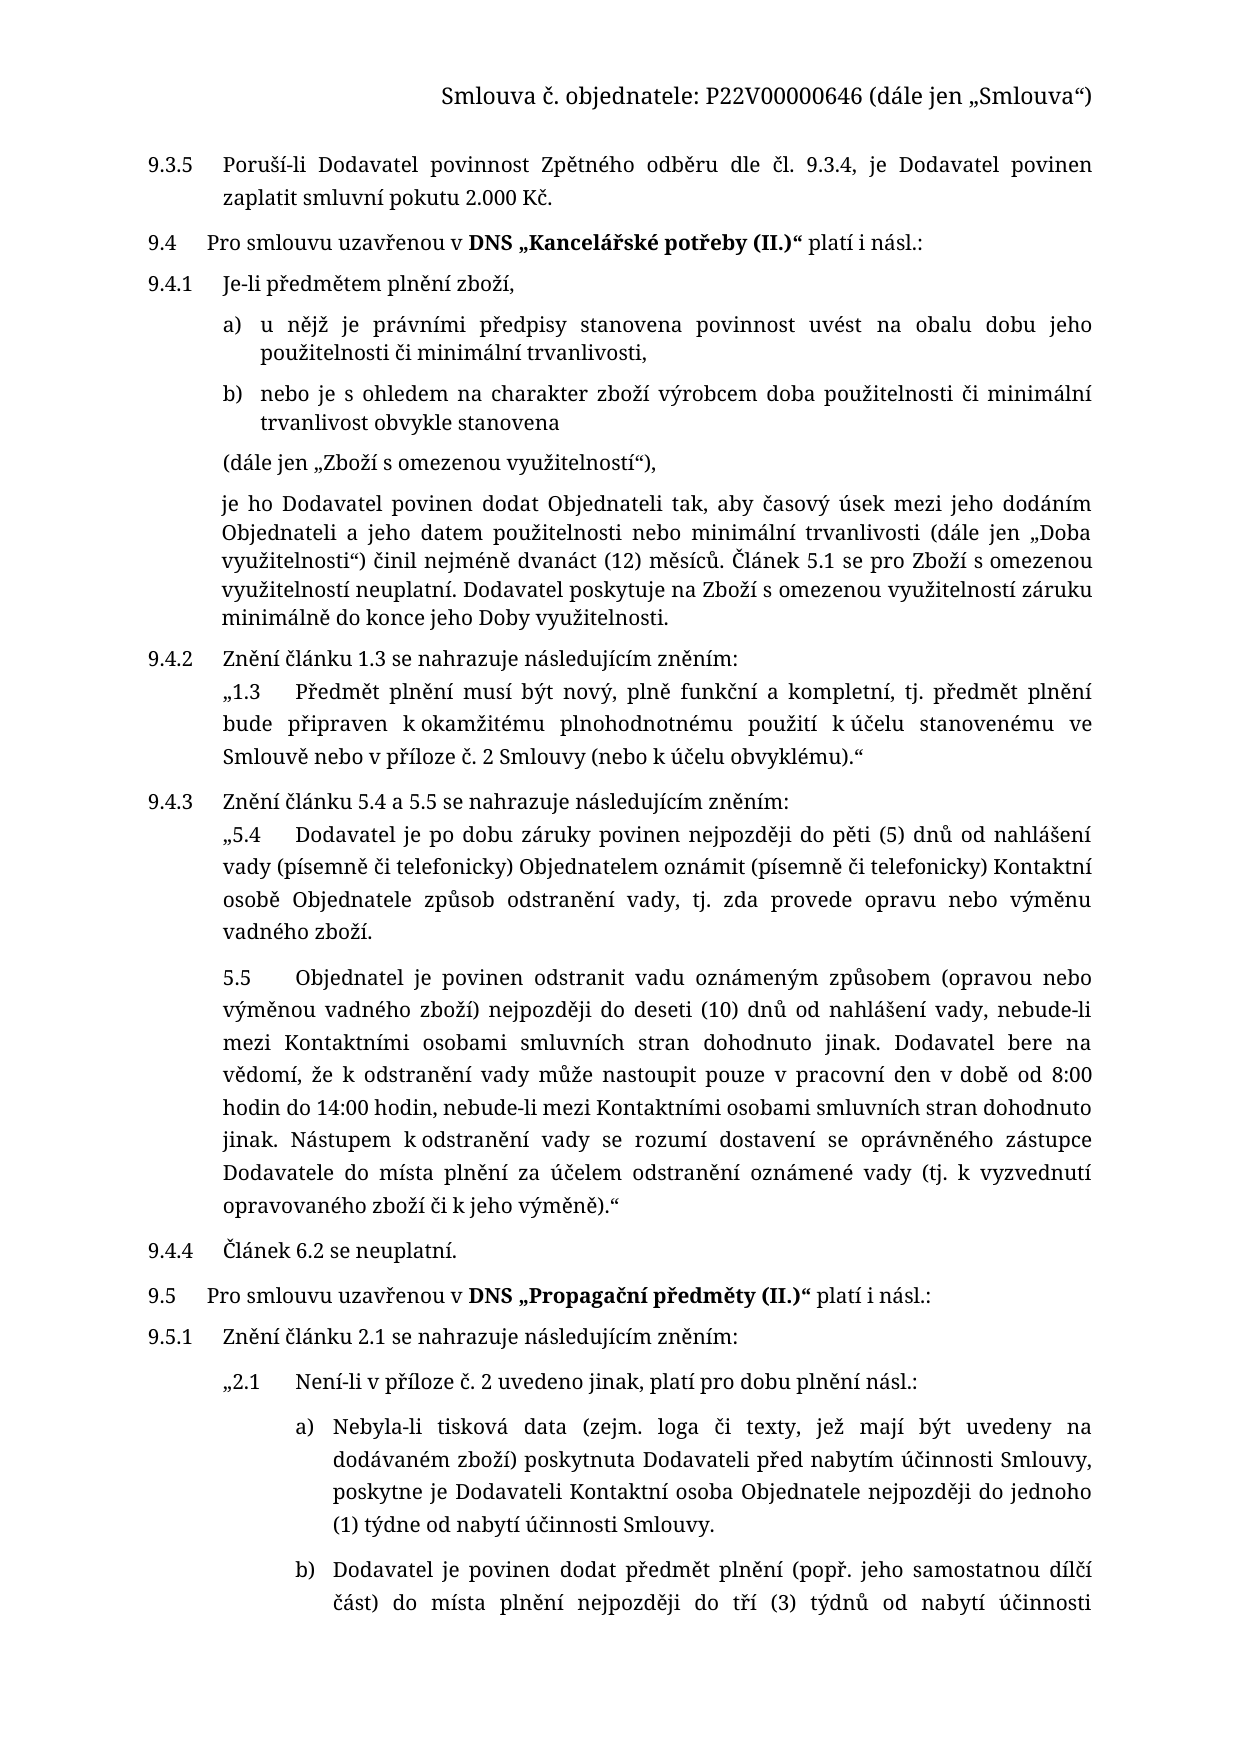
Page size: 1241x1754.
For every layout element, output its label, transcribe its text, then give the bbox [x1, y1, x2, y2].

text je ho Dodavatel povinen dodat Objednateli tak, aby časový úsek mezi jeho dodáním Objednateli a jeho datem použitelnosti nebo minimální trvanlivosti (dále jen „Doba využitelnosti“) činil nejméně dvanáct (12) měsíců. Článek 5.1 se pro Zboží s omezenou využitelností neuplatní. Dodavatel poskytuje na Zboží s omezenou využitelností záruku minimálně do konce jeho Doby využitelnosti. [221, 489, 1093, 632]
text (dále jen „Zboží s omezenou využitelností“), [223, 448, 1093, 477]
list „1.3 Předmět plnění musí být nový, plně funkční a kompletní, tj. předmět plnění bude připraven k okamžitému plnohodnotnému použití k účelu stanovenému ve Smlouvě nebo v příloze č. 2 Smlouvy (nebo k účelu obvyklému).“ [223, 677, 1093, 770]
list Pro smlouvu uzavřenou v DNS „Kancelářské potřeby (II.)“ platí i násl.: [148, 228, 1093, 256]
list „5.4 Dodavatel je po dobu záruky povinen nejpozději do pěti (5) dnů od nahlášení vady (písemně či telefonicky) Objednatelem oznámit (písemně či telefonicky) Kontaktní osobě Objednatele způsob odstranění vady, tj. zda provede opravu nebo výměnu vadného zboží. [223, 820, 1093, 946]
list Je-li předmětem plnění zboží, [148, 269, 1093, 297]
list Nebyla-li tisková data (zejm. loga či texty, jež mají být uvedeny na dodávaném zboží) poskytnuta Dodavateli před nabytím účinnosti Smlouvy, poskytne je Dodavateli Kontaktní osoba Objednatele nejpozději do jednoho (1) týdne od nabytí účinnosti Smlouvy. [295, 1412, 1093, 1538]
list „2.1 Není-li v příloze č. 2 uvedeno jinak, platí pro dobu plnění násl.: [223, 1367, 1093, 1396]
list Poruší-li Dodavatel povinnost Zpětného odběru dle čl. 9.3.4, je Dodavatel povinen zaplatit smluvní pokutu 2.000 Kč. [148, 150, 1093, 211]
list 5.5 Objednatel je povinen odstranit vadu oznámeným způsobem (opravou nebo výměnou vadného zboží) nejpozději do deseti (10) dnů od nahlášení vady, nebude-li mezi Kontaktními osobami smluvních stran dohodnuto jinak. Dodavatel bere na vědomí, že k odstranění vady může nastoupit pouze v pracovní den v době od 8:00 hodin do 14:00 hodin, nebude-li mezi Kontaktními osobami smluvních stran dohodnuto jinak. Nástupem k odstranění vady se rozumí dostavení se oprávněného zástupce Dodavatele do místa plnění za účelem odstranění oznámené vady (tj. k vyzvednutí opravovaného zboží či k jeho výměně).“ [223, 963, 1093, 1219]
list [295, 1555, 1093, 1616]
list nebo je s ohledem na charakter zboží výrobcem doba použitelnosti či minimální trvanlivost obvykle stanovena [223, 379, 1093, 436]
list u nějž je právními předpisy stanovena povinnost uvést na obalu dobu jeho použitelnosti či minimální trvanlivosti, [223, 310, 1093, 367]
list Pro smlouvu uzavřenou v DNS „Propagační předměty (II.)“ platí i násl.: [148, 1281, 1093, 1309]
list Znění článku 2.1 se nahrazuje následujícím zněním: [148, 1322, 1093, 1350]
list Znění článku 1.3 se nahrazuje následujícím zněním: [148, 644, 1093, 673]
list Znění článku 5.4 a 5.5 se nahrazuje následujícím zněním: [148, 787, 1093, 816]
list Článek 6.2 se neuplatní. [148, 1236, 1093, 1264]
